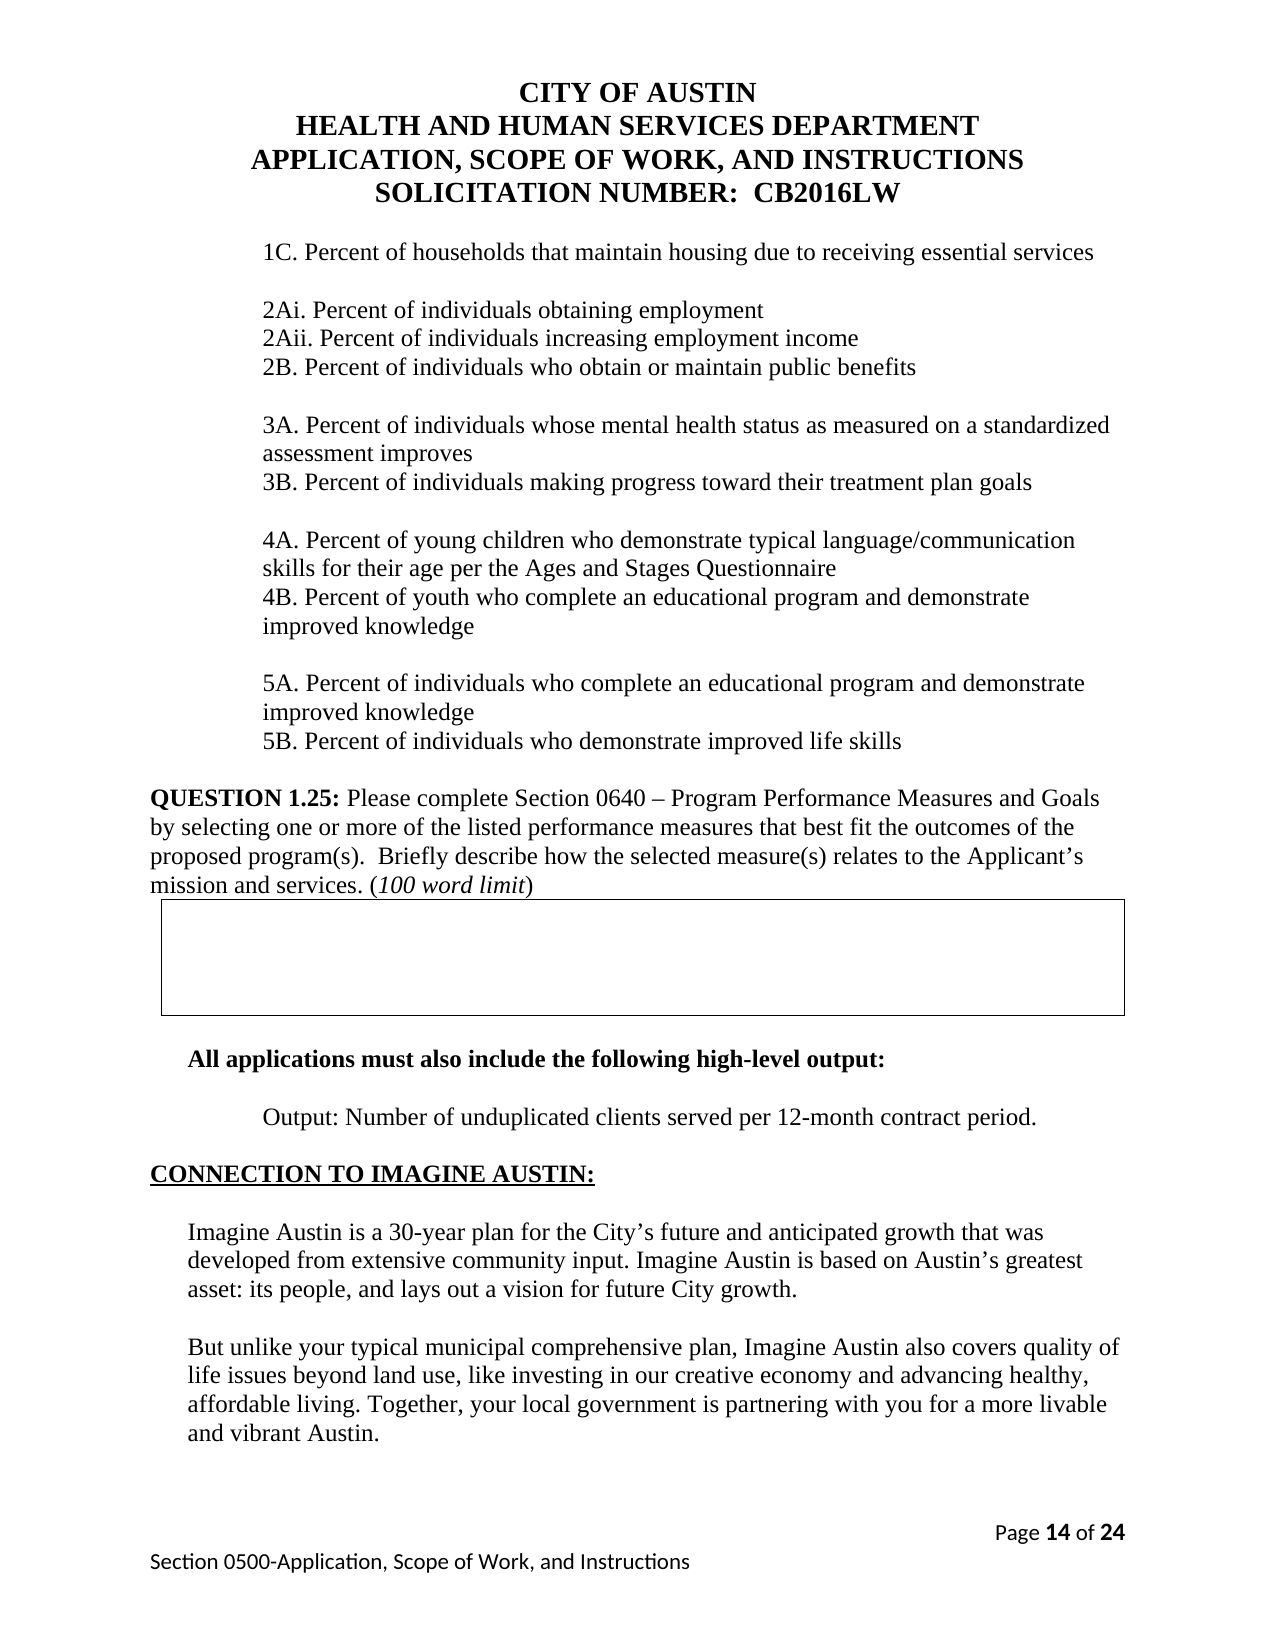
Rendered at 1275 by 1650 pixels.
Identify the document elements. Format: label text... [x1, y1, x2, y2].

text 2Ai. Percent of individuals obtaining employment [262, 295, 1125, 323]
text CONNECTION TO IMAGINE AUSTIN: [150, 1159, 1125, 1188]
text 3A. Percent of individuals whose mental health status as measured on a standardized assessment improves [262, 410, 1125, 467]
text 5A. Percent of individuals who complete an educational program and demonstrate improved knowledge [262, 668, 1125, 726]
text Imagine Austin is a 30-year plan for the City’s future and anticipated growth that was developed from extensive community input. Imagine Austin is based on Austin’s greatest asset: its people, and lays out a vision for future City growth. [187, 1217, 1125, 1303]
text 4A. Percent of young children who demonstrate typical language/communication skills for their age per the Ages and Stages Questionnaire [262, 525, 1125, 582]
text 3B. Percent of individuals making progress toward their treatment plan goals [262, 467, 1125, 496]
text Output: Number of unduplicated clients served per 12-month contract period. [262, 1102, 1125, 1131]
text 1C. Percent of households that maintain housing due to receiving essential services [262, 237, 1125, 266]
text 5B. Percent of individuals who demonstrate improved life skills [262, 726, 1125, 755]
table_header [162, 900, 1124, 1014]
text But unlike your typical municipal comprehensive plan, Imagine Austin also covers quality of life issues beyond land use, like investing in our creative economy and advancing healthy, affordable living. Together, your local government is partnering with you for a more livable and vibrant Austin. [187, 1332, 1125, 1447]
text QUESTION 1.25: Please complete Section 0640 – Program Performance Measures and Goals by selecting one or more of the listed performance measures that best fit the outcomes of the proposed program(s). Briefly describe how the selected measure(s) relates to the Applicant’s mission and services. (100 word limit) [150, 783, 1125, 898]
text 2Aii. Percent of individuals increasing employment income [262, 323, 1125, 352]
text 2B. Percent of individuals who obtain or maintain public benefits [262, 352, 1125, 381]
text All applications must also include the following high-level output: [187, 1044, 1125, 1073]
text 4B. Percent of youth who complete an educational program and demonstrate improved knowledge [262, 582, 1125, 640]
